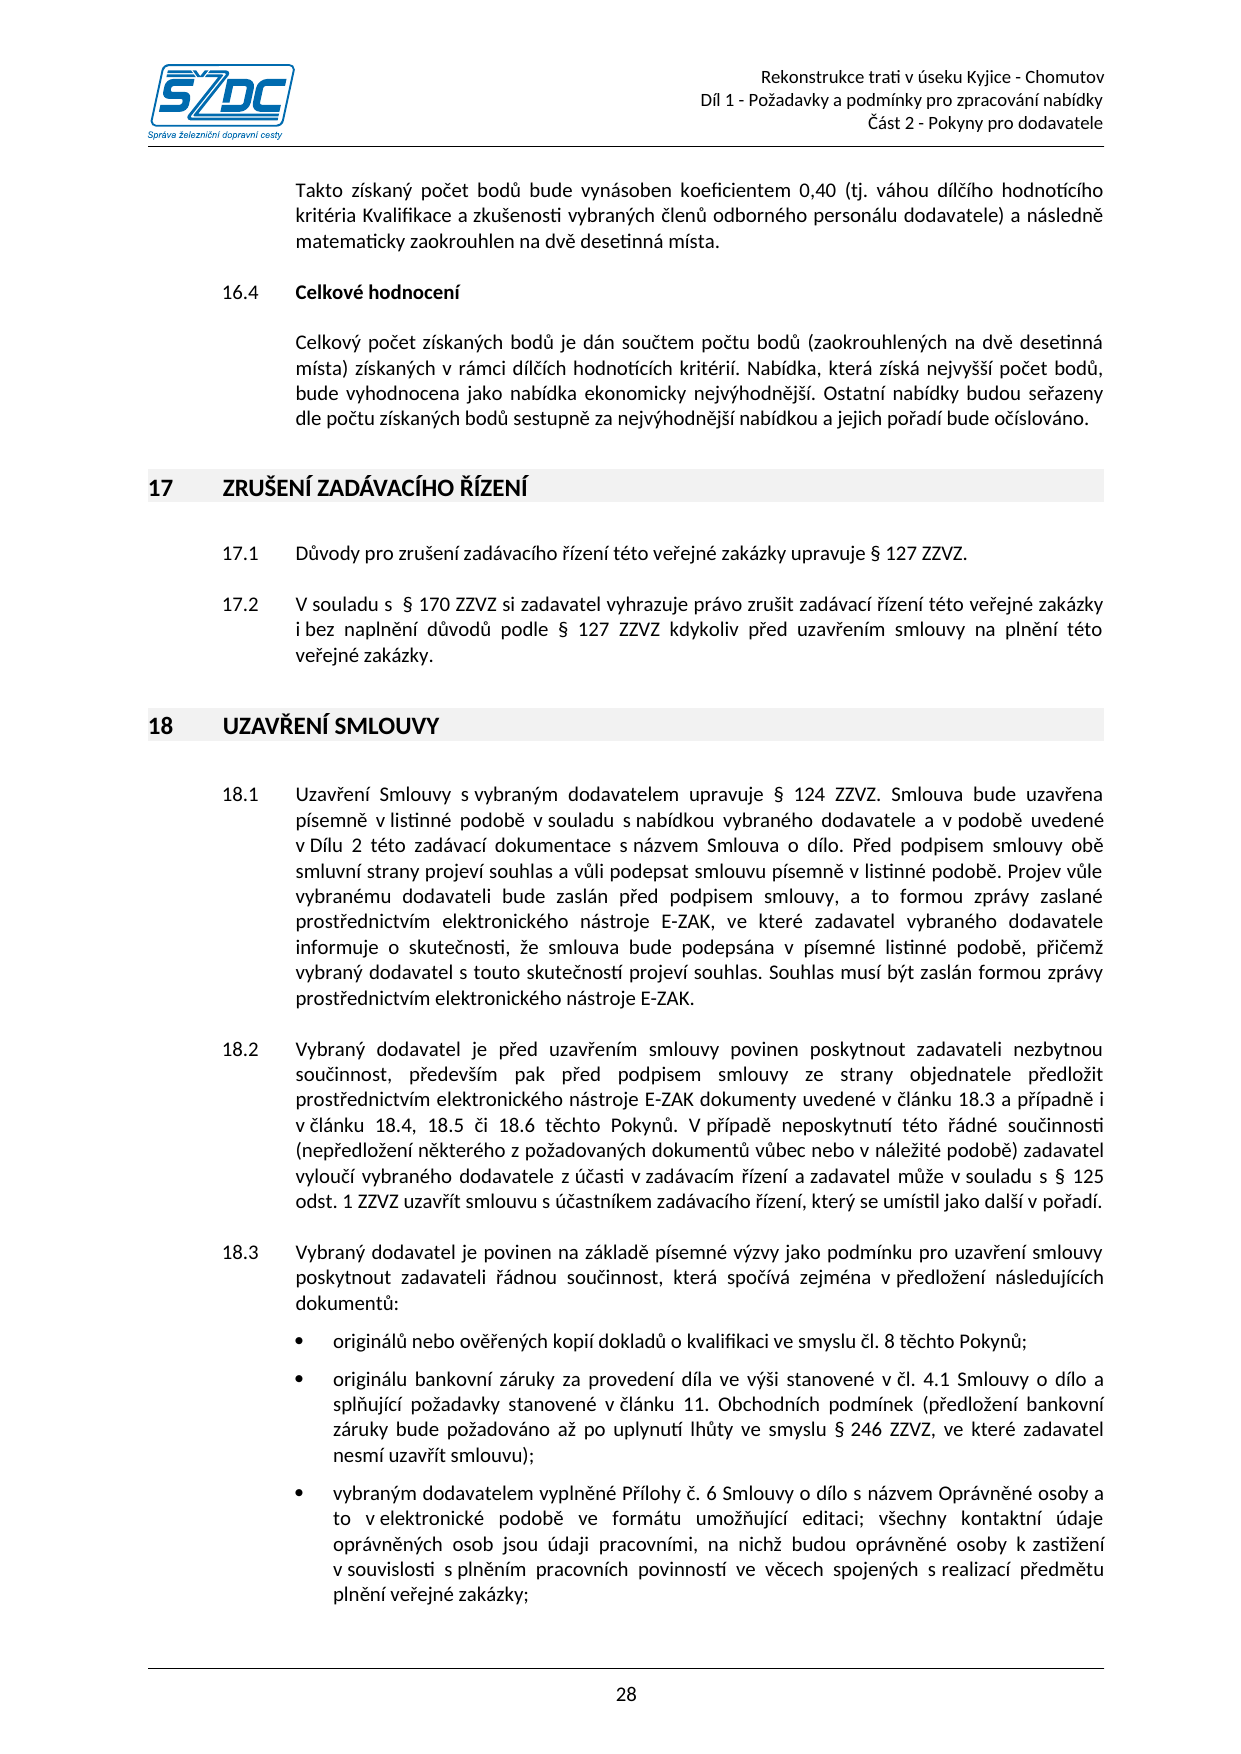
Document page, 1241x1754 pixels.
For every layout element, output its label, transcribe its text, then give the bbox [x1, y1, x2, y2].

subtitle ZRUŠENÍ ZADÁVACÍHO ŘÍZENÍ [148, 469, 1104, 502]
list Celkový počet získaných bodů je dán součtem počtu bodů (zaokrouhlených na dvě desetinná místa) získaných v rámci dílčích hodnotících kritérií. Nabídka, která získá nejvyšší počet bodů, bude vyhodnocena jako nabídka ekonomicky nejvýhodnější. Ostatní nabídky budou seřazeny dle počtu získaných bodů sestupně za nejvýhodnější nabídkou a jejich pořadí bude očíslováno. [295, 329, 1104, 431]
list V souladu s § 170 ZZVZ si zadavatel vyhrazuje právo zrušit zadávací řízení této veřejné zakázky i bez naplnění důvodů podle § 127 ZZVZ kdykoliv před uzavřením smlouvy na plnění této veřejné zakázky. [222, 591, 1104, 667]
list originálu bankovní záruky za provedení díla ve výši stanovené v čl. 4.1 Smlouvy o dílo a splňující požadavky stanovené v článku 11. Obchodních podmínek (předložení bankovní záruky bude požadováno až po uplynutí lhůty ve smyslu § 246 ZZVZ, ve které zadavatel nesmí uzavřít smlouvu); [295, 1366, 1104, 1467]
list Celkové hodnocení [222, 279, 1104, 304]
list originálů nebo ověřených kopií dokladů o kvalifikaci ve smyslu čl. 8 těchto Pokynů; [295, 1328, 1104, 1353]
list Důvody pro zrušení zadávacího řízení této veřejné zakázky upravuje § 127 ZZVZ. [222, 540, 1104, 566]
list vybraným dodavatelem vyplněné Přílohy č. 6 Smlouvy o dílo s názvem Oprávněné osoby a to v elektronické podobě ve formátu umožňující editaci; všechny kontaktní údaje oprávněných osob jsou údaji pracovními, na nichž budou oprávněné osoby k zastižení v souvislosti s plněním pracovních povinností ve věcech spojených s realizací předmětu plnění veřejné zakázky; [295, 1480, 1104, 1607]
subtitle UZAVŘENÍ SMLOUVY [148, 708, 1104, 741]
list Vybraný dodavatel je povinen na základě písemné výzvy jako podmínku pro uzavření smlouvy poskytnout zadavateli řádnou součinnost, která spočívá zejména v předložení následujících dokumentů: [222, 1239, 1104, 1315]
text Takto získaný počet bodů bude vynásoben koeficientem 0,40 (tj. váhou dílčího hodnotícího kritéria Kvalifikace a zkušenosti vybraných členů odborného personálu dodavatele) a následně matematicky zaokrouhlen na dvě desetinná místa. [295, 177, 1104, 253]
list Uzavření Smlouvy s vybraným dodavatelem upravuje § 124 ZZVZ. Smlouva bude uzavřena písemně v listinné podobě v souladu s nabídkou vybraného dodavatele a v podobě uvedené v Dílu 2 této zadávací dokumentace s názvem Smlouva o dílo. Před podpisem smlouvy obě smluvní strany projeví souhlas a vůli podepsat smlouvu písemně v listinné podobě. Projev vůle vybranému dodavateli bude zaslán před podpisem smlouvy, a to formou zprávy zaslané prostřednictvím elektronického nástroje E-ZAK, ve které zadavatel vybraného dodavatele informuje o skutečnosti, že smlouva bude podepsána v písemné listinné podobě, přičemž vybraný dodavatel s touto skutečností projeví souhlas. Souhlas musí být zaslán formou zprávy prostřednictvím elektronického nástroje E-ZAK. [222, 782, 1104, 1010]
list Vybraný dodavatel je před uzavřením smlouvy povinen poskytnout zadavateli nezbytnou součinnost, především pak před podpisem smlouvy ze strany objednatele předložit prostřednictvím elektronického nástroje E-ZAK dokumenty uvedené v článku 18.3 a případně i v článku 18.4, 18.5 či 18.6 těchto Pokynů. V případě neposkytnutí této řádné součinnosti (nepředložení některého z požadovaných dokumentů vůbec nebo v náležité podobě) zadavatel vyloučí vybraného dodavatele z účasti v zadávacím řízení a zadavatel může v souladu s § 125 odst. 1 ZZVZ uzavřít smlouvu s účastníkem zadávacího řízení, který se umístil jako další v pořadí. [222, 1036, 1104, 1214]
